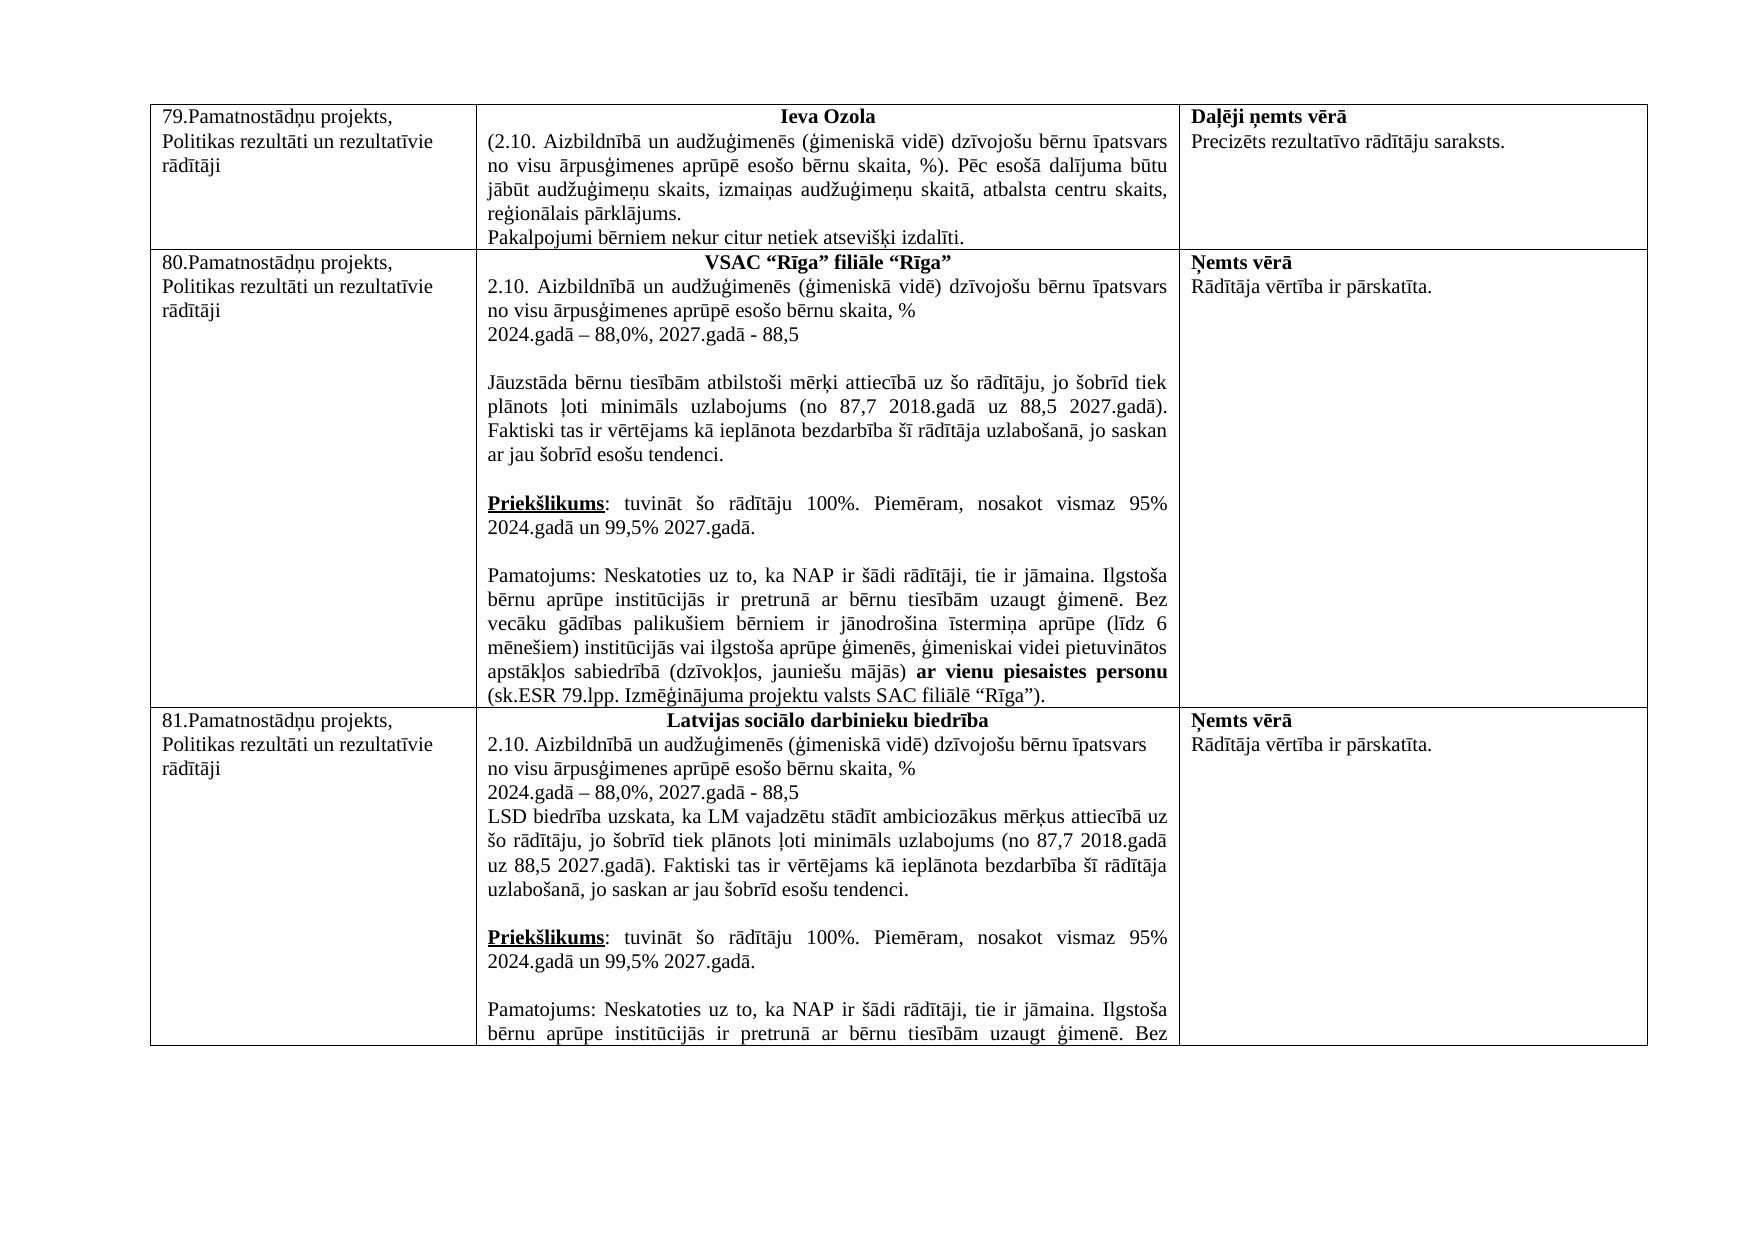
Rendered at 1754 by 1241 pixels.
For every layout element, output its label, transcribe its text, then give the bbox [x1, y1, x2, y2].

table_cell Daļēji ņemts vērā Precizēts rezultatīvo rādītāju saraksts. [1180, 105, 1647, 249]
table_cell Ņemts vērā Rādītāja vērtība ir pārskatīta. [1180, 250, 1647, 707]
table_cell 80.Pamatnostādņu projekts, Politikas rezultāti un rezultatīvie rādītāji [151, 250, 476, 707]
table_cell 79.Pamatnostādņu projekts, Politikas rezultāti un rezultatīvie rādītāji [151, 105, 476, 249]
table_cell VSAC “Rīga” filiāle “Rīga” 2.10. Aizbildnībā un audžuģimenēs (ģimeniskā vidē) dzīvojošu bērnu īpatsvars no visu ārpusģimenes aprūpē esošo bērnu skaita, % 2024.gadā – 88,0%, 2027.gadā - 88,5 Jāuzstāda bērnu tiesībām atbilstoši mērķi attiecībā uz šo rādītāju, jo šobrīd tiek plānots ļoti minimāls uzlabojums (no 87,7 2018.gadā uz 88,5 2027.gadā). Faktiski tas ir vērtējams kā ieplānota bezdarbība šī rādītāja uzlabošanā, jo saskan ar jau šobrīd esošu tendenci. Priekšlikums: tuvināt šo rādītāju 100%. Piemēram, nosakot vismaz 95% 2024.gadā un 99,5% 2027.gadā. Pamatojums: Neskatoties uz to, ka NAP ir šādi rādītāji, tie ir jāmaina. Ilgstoša bērnu aprūpe institūcijās ir pretrunā ar bērnu tiesībām uzaugt ģimenē. Bez vecāku gādības palikušiem bērniem ir jānodrošina īstermiņa aprūpe (līdz 6 mēnešiem) institūcijās vai ilgstoša aprūpe ģimenēs, ģimeniskai videi pietuvinātos apstākļos sabiedrībā (dzīvokļos, jauniešu mājās) ar vienu piesaistes personu (sk.ESR 79.lpp. Izmēģinājuma projektu valsts SAC filiālē “Rīga”). [477, 250, 1179, 707]
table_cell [151, 708, 476, 1045]
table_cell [1180, 708, 1647, 1045]
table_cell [477, 708, 1179, 1045]
table_cell Ieva Ozola (2.10. Aizbildnībā un audžuģimenēs (ģimeniskā vidē) dzīvojošu bērnu īpatsvars no visu ārpusģimenes aprūpē esošo bērnu skaita, %). Pēc esošā dalījuma būtu jābūt audžuģimeņu skaits, izmaiņas audžuģimeņu skaitā, atbalsta centru skaits, reģionālais pārklājums. Pakalpojumi bērniem nekur citur netiek atsevišķi izdalīti. [477, 105, 1179, 249]
